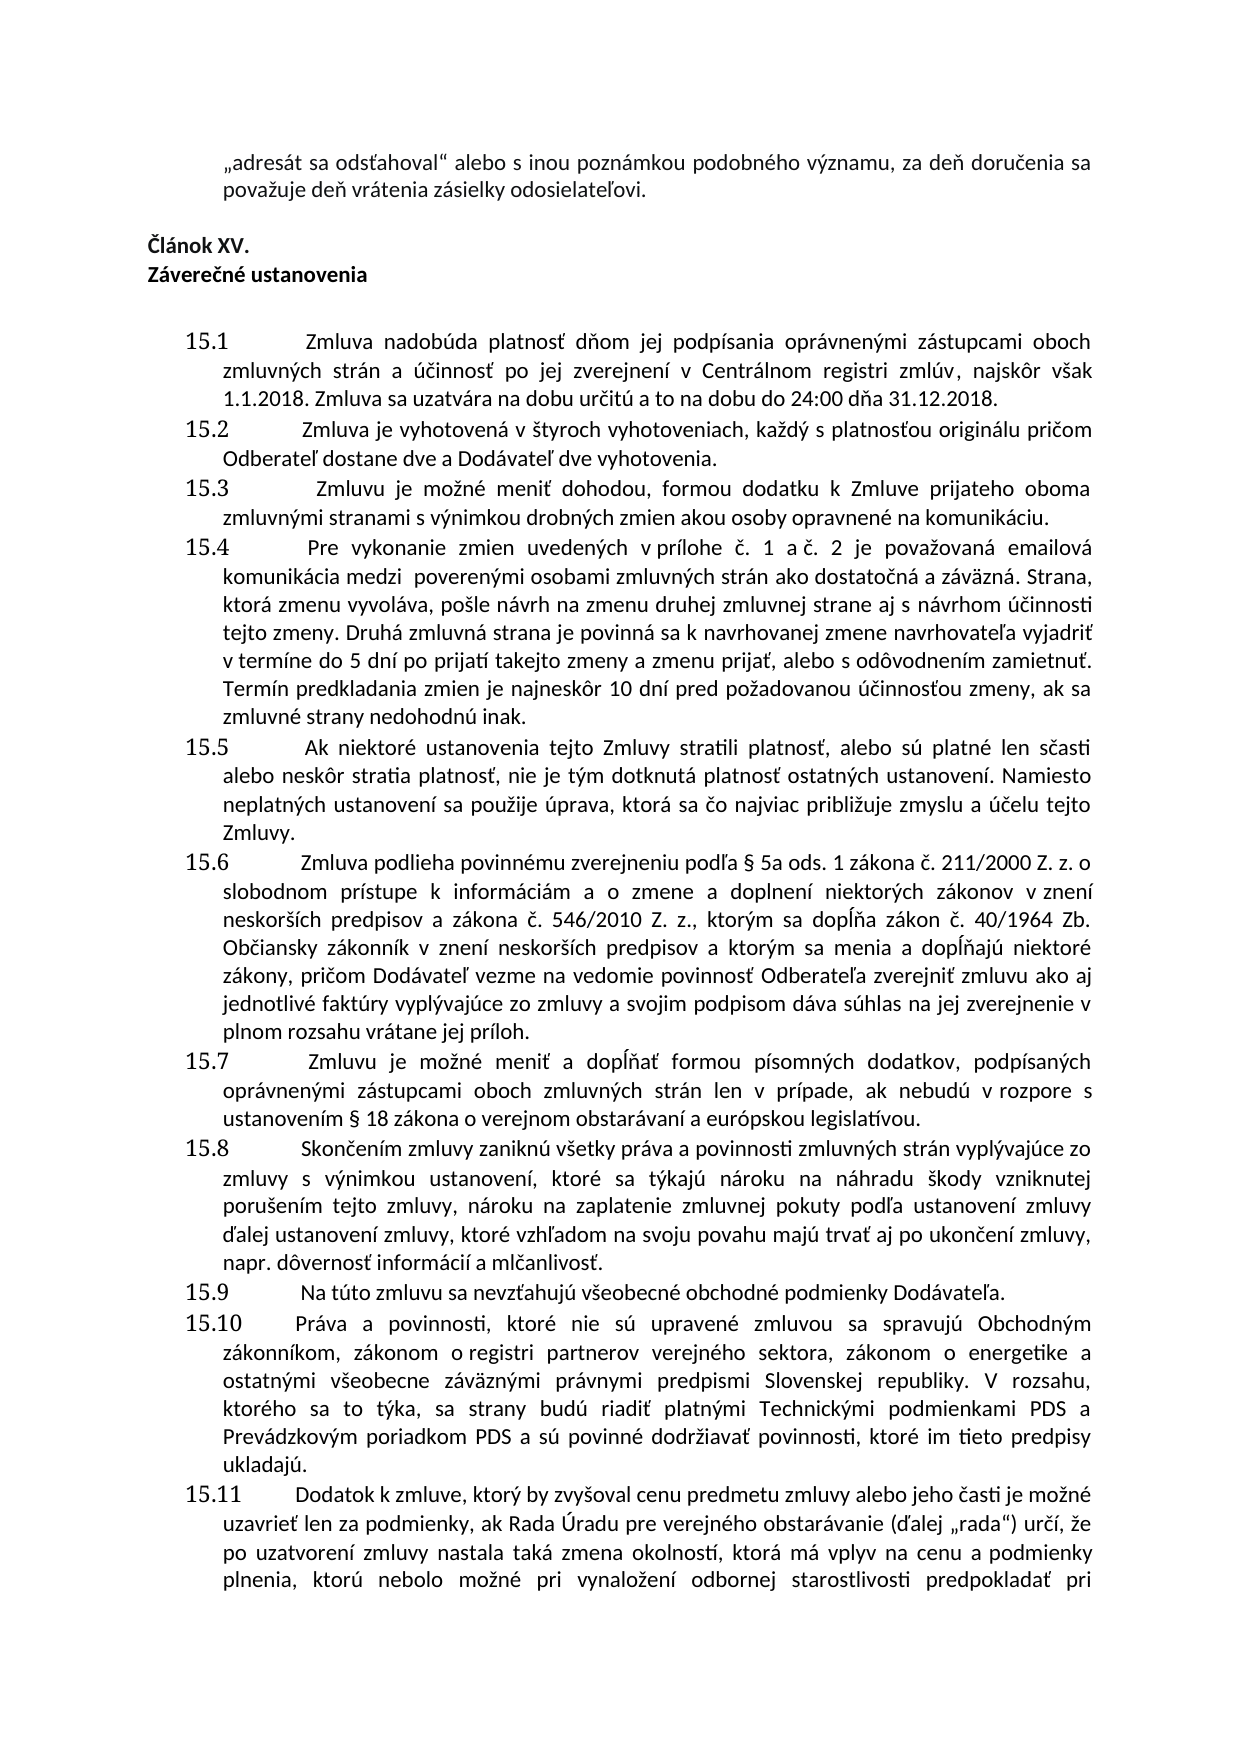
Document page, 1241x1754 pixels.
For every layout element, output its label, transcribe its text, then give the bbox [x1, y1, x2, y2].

list Zmluva podlieha povinnému zverejneniu podľa § 5a ods. 1 zákona č. 211/2000 Z. z. o slobodnom prístupe k informáciám a o zmene a doplnení niektorých zákonov v znení neskorších predpisov a zákona č. 546/2010 Z. z., ktorým sa dopĺňa zákon č. 40/1964 Zb. Občiansky zákonník v znení neskorších predpisov a ktorým sa menia a dopĺňajú niektoré zákony, pričom Dodávateľ vezme na vedomie povinnosť Odberateľa zverejniť zmluvu ako aj jednotlivé faktúry vyplývajúce zo zmluvy a svojim podpisom dáva súhlas na jej zverejnenie v plnom rozsahu vrátane jej príloh. [185, 846, 1093, 1045]
list Zmluva nadobúda platnosť dňom jej podpísania oprávnenými zástupcami oboch zmluvných strán a účinnosť po jej zverejnení v Centrálnom registri zmlúv, najskôr však 1.1.2018. Zmluva sa uzatvára na dobu určitú a to na dobu do 24:00 dňa 31.12.2018. [185, 325, 1093, 412]
list Na túto zmluvu sa nevzťahujú všeobecné obchodné podmienky Dodávateľa. [185, 1276, 1093, 1307]
list Práva a povinnosti, ktoré nie sú upravené zmluvou sa spravujú Obchodným zákonníkom, zákonom o registri partnerov verejného sektora, zákonom o energetike a ostatnými všeobecne záväznými právnymi predpismi Slovenskej republiky. V rozsahu, ktorého sa to týka, sa strany budú riadiť platnými Technickými podmienkami PDS a Prevádzkovým poriadkom PDS a sú povinné dodržiavať povinnosti, ktoré im tieto predpisy ukladajú. [185, 1307, 1093, 1478]
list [185, 1478, 1093, 1594]
list Ak niektoré ustanovenia tejto Zmluvy stratili platnosť, alebo sú platné len sčasti alebo neskôr stratia platnosť, nie je tým dotknutá platnosť ostatných ustanovení. Namiesto neplatných ustanovení sa použije úprava, ktorá sa čo najviac približuje zmyslu a účelu tejto Zmluvy. [185, 730, 1093, 846]
list Zmluva je vyhotovená v štyroch vyhotoveniach, každý s platnosťou originálu pričom Odberateľ dostane dve a Dodávateľ dve vyhotovenia. [185, 412, 1093, 472]
list Zmluvu je možné meniť a dopĺňať formou písomných dodatkov, podpísaných oprávnenými zástupcami oboch zmluvných strán len v prípade, ak nebudú v rozpore s ustanovením § 18 zákona o verejnom obstarávaní a európskou legislatívou. [185, 1045, 1093, 1132]
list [185, 148, 1093, 204]
list Skončením zmluvy zaniknú všetky práva a povinnosti zmluvných strán vyplývajúce zo zmluvy s výnimkou ustanovení, ktoré sa týkajú nároku na náhradu škody vzniknutej porušením tejto zmluvy, nároku na zaplatenie zmluvnej pokuty podľa ustanovení zmluvy ďalej ustanovení zmluvy, ktoré vzhľadom na svoju povahu majú trvať aj po ukončení zmluvy, napr. dôvernosť informácií a mlčanlivosť. [185, 1132, 1093, 1276]
text Článok XV. [148, 232, 1093, 260]
subtitle Záverečné ustanovenia [148, 260, 1093, 288]
list Pre vykonanie zmien uvedených v prílohe č. 1 a č. 2 je považovaná emailová komunikácia medzi poverenými osobami zmluvných strán ako dostatočná a záväzná. Strana, ktorá zmenu vyvoláva, pošle návrh na zmenu druhej zmluvnej strane aj s návrhom účinnosti tejto zmeny. Druhá zmluvná strana je povinná sa k navrhovanej zmene navrhovateľa vyjadriť v termíne do 5 dní po prijatí takejto zmeny a zmenu prijať, alebo s odôvodnením zamietnuť. Termín predkladania zmien je najneskôr 10 dní pred požadovanou účinnosťou zmeny, ak sa zmluvné strany nedohodnú inak. [185, 531, 1093, 730]
list Zmluvu je možné meniť dohodou, formou dodatku k Zmluve prijateho oboma zmluvnými stranami s výnimkou drobných zmien akou osoby opravnené na komunikáciu. [185, 472, 1093, 531]
